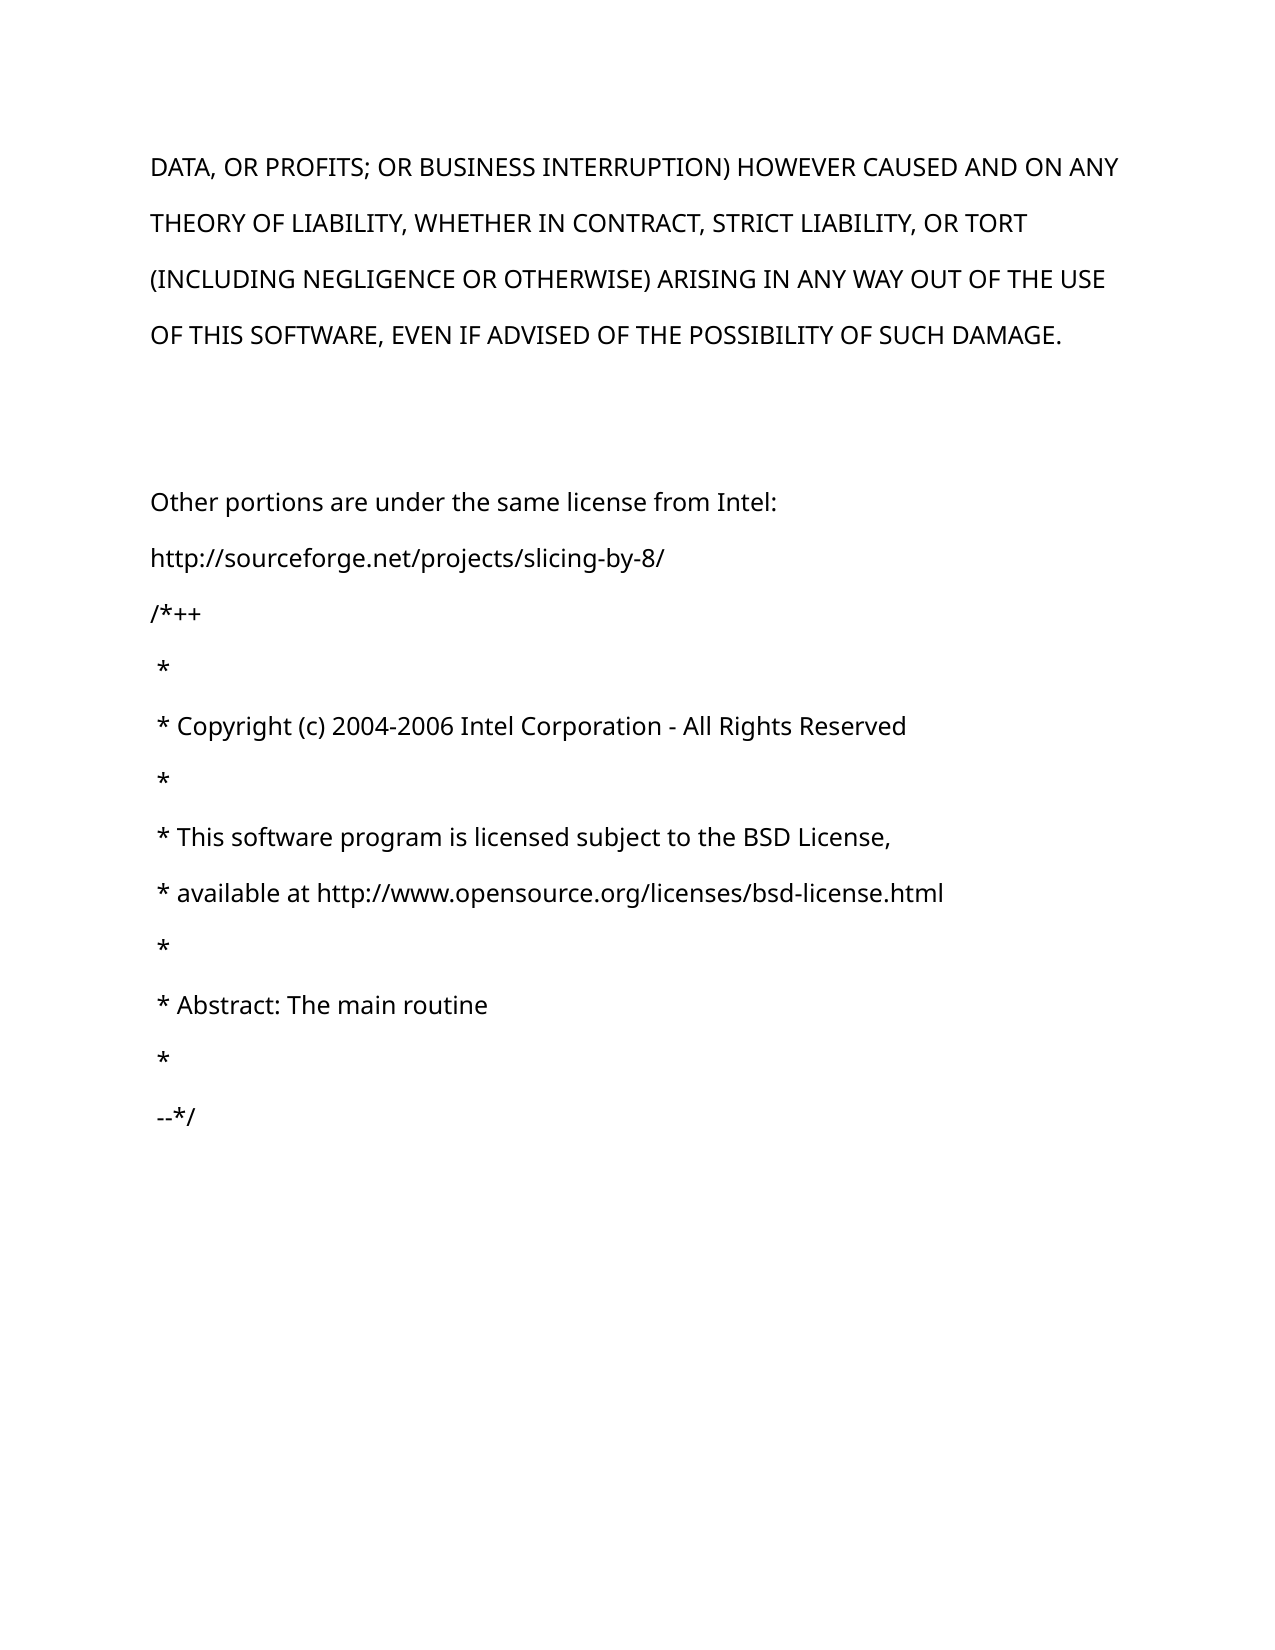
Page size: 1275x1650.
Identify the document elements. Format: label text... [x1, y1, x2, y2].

text * [150, 764, 1125, 798]
text * [150, 652, 1125, 687]
text * [150, 1043, 1125, 1077]
text (INCLUDING NEGLIGENCE OR OTHERWISE) ARISING IN ANY WAY OUT OF THE USE [150, 262, 1125, 296]
text * available at http://www.opensource.org/licenses/bsd-license.html [150, 876, 1125, 910]
text http://sourceforge.net/projects/slicing-by-8/ [150, 541, 1125, 575]
text * Abstract: The main routine [150, 987, 1125, 1022]
text /*++ [150, 597, 1125, 631]
text OF THIS SOFTWARE, EVEN IF ADVISED OF THE POSSIBILITY OF SUCH DAMAGE. [150, 317, 1125, 352]
text --*/ [150, 1099, 1125, 1133]
text * Copyright (c) 2004-2006 Intel Corporation - All Rights Reserved [150, 708, 1125, 742]
text * [150, 932, 1125, 966]
text THEORY OF LIABILITY, WHETHER IN CONTRACT, STRICT LIABILITY, OR TORT [150, 206, 1125, 240]
text DATA, OR PROFITS; OR BUSINESS INTERRUPTION) HOWEVER CAUSED AND ON ANY [150, 150, 1125, 184]
text * This software program is licensed subject to the BSD License, [150, 820, 1125, 854]
text Other portions are under the same license from Intel: [150, 485, 1125, 519]
